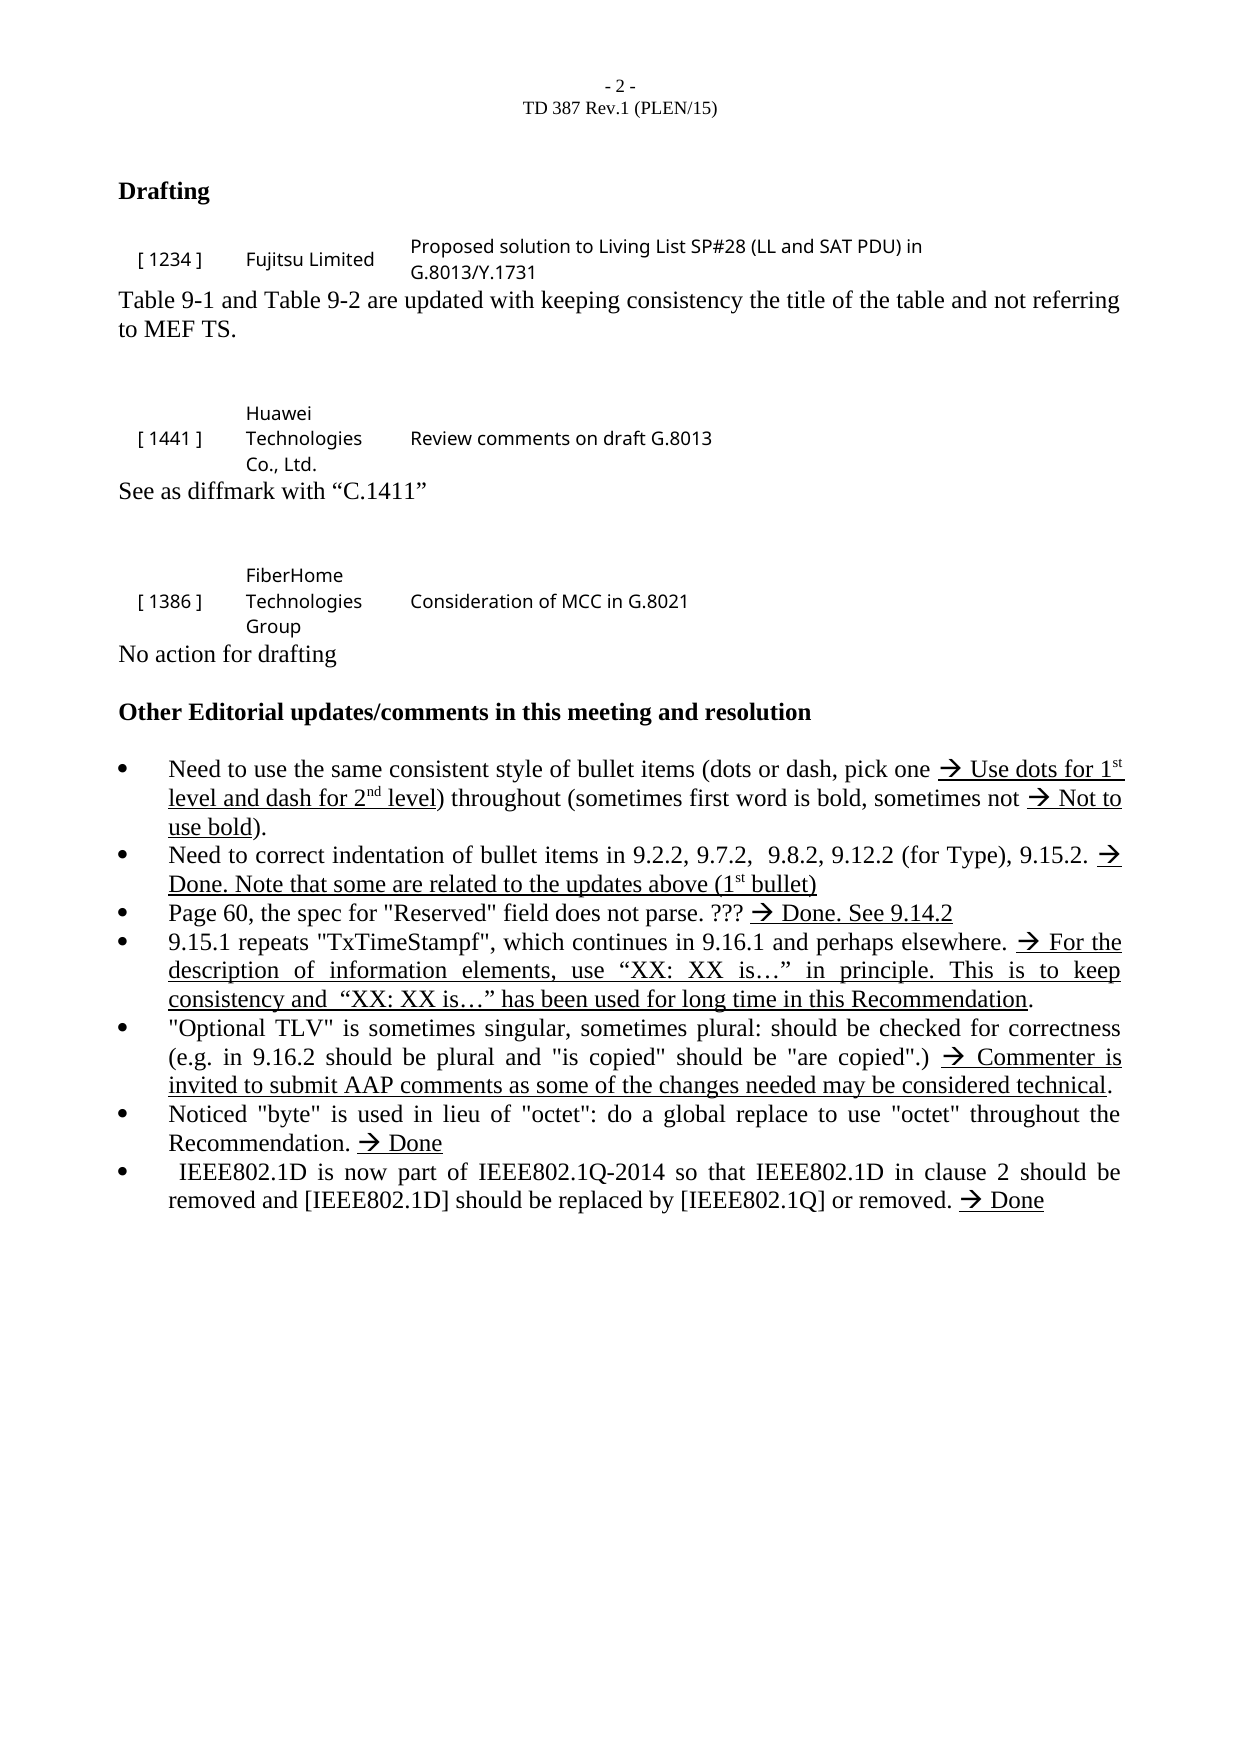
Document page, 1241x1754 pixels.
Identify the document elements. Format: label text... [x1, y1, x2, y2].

list 9.15.1 repeats "TxTimeStampf", which continues in 9.16.1 and perhaps elsewhere. For the description of information elements, use “XX: XX is…” in principle. This is to keep consistency and “XX: XX is…” has been used for long time in this Recommendation. [118, 927, 1122, 1013]
list "Optional TLV" is sometimes singular, sometimes plural: should be checked for correctness (e.g. in 9.16.2 should be plural and "is copied" should be "are copied".) Commenter is invited to submit AAP comments as some of the changes needed may be considered technical. [118, 1013, 1122, 1099]
table_header Review comments on draft G.8013 [400, 400, 954, 476]
text See as diffmark with “C.1411” [118, 476, 1122, 505]
text Other Editorial updates/comments in this meeting and resolution [118, 697, 1122, 726]
table_header Proposed solution to Living List SP#28 (LL and SAT PDU) in G.8013/Y.1731 [400, 234, 954, 285]
table_header [ 1234 ] [127, 234, 235, 285]
list IEEE802.1D is now part of IEEE802.1Q-2014 so that IEEE802.1D in clause 2 should be removed and [IEEE802.1D] should be replaced by [IEEE802.1Q] or removed. Done [118, 1157, 1122, 1214]
table_header FiberHome Technologies Group [235, 563, 400, 639]
table_header [ 1441 ] [127, 400, 235, 476]
list Page 60, the spec for "Reserved" field does not parse. ??? Done. See 9.14.2 [118, 898, 1122, 927]
table_header Consideration of MCC in G.8021 [400, 563, 954, 639]
table_header [ 1386 ] [127, 563, 235, 639]
table_header Fujitsu Limited [235, 234, 400, 285]
list Noticed "byte" is used in lieu of "octet": do a global replace to use "octet" throughout the Recommendation. Done [118, 1099, 1122, 1157]
table_header Huawei Technologies Co., Ltd. [235, 400, 400, 476]
text No action for drafting [118, 639, 1122, 668]
list Need to correct indentation of bullet items in 9.2.2, 9.7.2, 9.8.2, 9.12.2 (for Type), 9.15.2. Done. Note that some are related to the updates above (1st bullet) [118, 841, 1122, 898]
list Need to use the same consistent style of bullet items (dots or dash, pick one Use dots for 1st level and dash for 2nd level) throughout (sometimes first word is bold, sometimes not Not to use bold). [118, 754, 1122, 841]
text Drafting [118, 176, 1122, 205]
text Table 9-1 and Table 9-2 are updated with keeping consistency the title of the table and not referring to MEF TS. [118, 285, 1122, 342]
